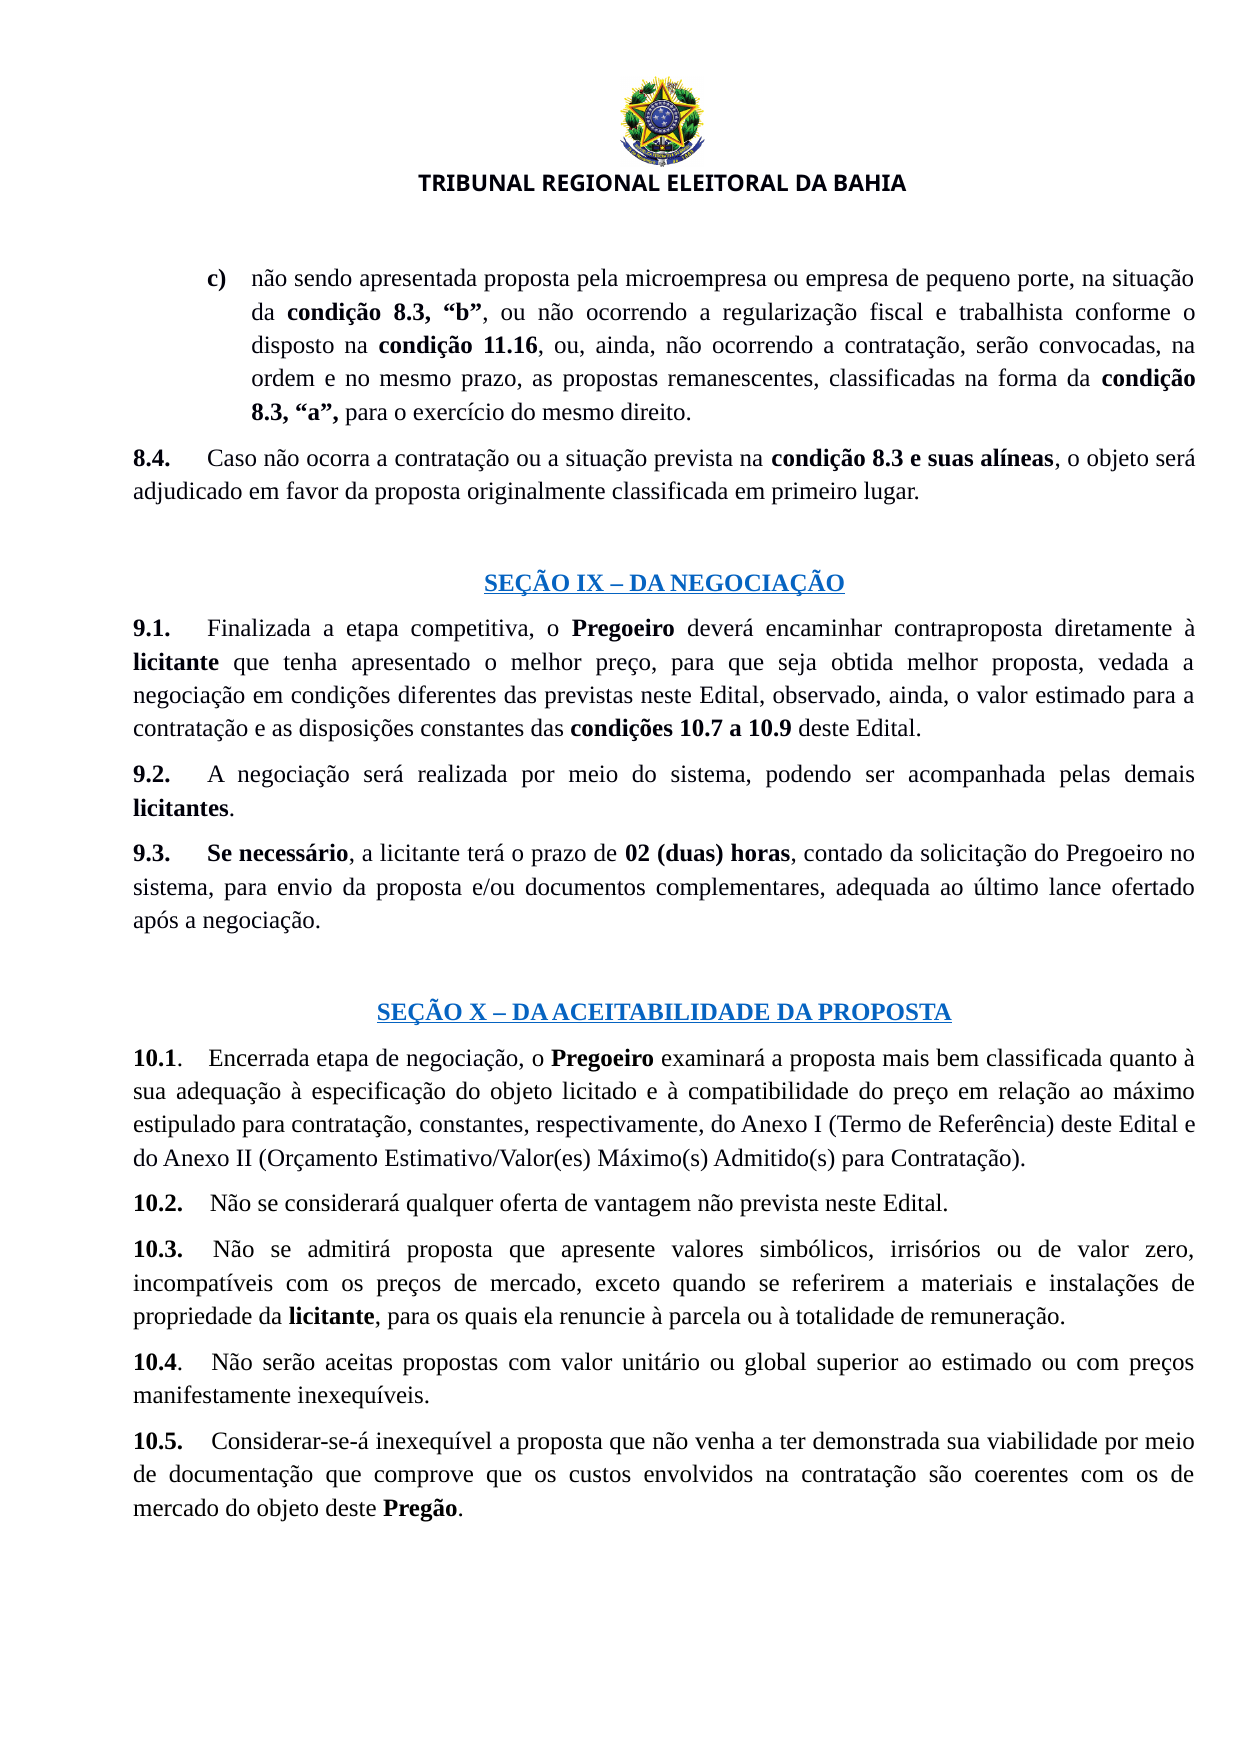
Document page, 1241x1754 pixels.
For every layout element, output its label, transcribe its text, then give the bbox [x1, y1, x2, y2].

text 10.5. Considerar-se-á inexequível a proposta que não venha a ter demonstrada sua viabilidade por meio de documentação que comprove que os custos envolvidos na contratação são coerentes com os de mercado do objeto deste Pregão. [133, 1423, 1196, 1523]
list não sendo apresentada proposta pela microempresa ou empresa de pequeno porte, na situação da condição 8.3, “b”, ou não ocorrendo a regularização fiscal e trabalhista conforme o disposto na condição 11.16, ou, ainda, não ocorrendo a contratação, serão convocadas, na ordem e no mesmo prazo, as propostas remanescentes, classificadas na forma da condição 8.3, “a”, para o exercício do mesmo direito. [207, 260, 1196, 427]
text 10.3. Não se admitirá proposta que apresente valores simbólicos, irrisórios ou de valor zero, incompatíveis com os preços de mercado, exceto quando se referirem a materiais e instalações de propriedade da licitante, para os quais ela renuncie à parcela ou à totalidade de remuneração. [133, 1231, 1196, 1331]
text 9.3. Se necessário, a licitante terá o prazo de 02 (duas) horas, contado da solicitação do Pregoeiro no sistema, para envio da proposta e/ou documentos complementares, adequada ao último lance ofertado após a negociação. [133, 835, 1196, 935]
text SEÇÃO IX – DA NEGOCIAÇÃO [133, 564, 1196, 598]
text 8.4. Caso não ocorra a contratação ou a situação prevista na condição 8.3 e suas alíneas, o objeto será adjudicado em favor da proposta originalmente classificada em primeiro lugar. [133, 439, 1196, 506]
text 10.2. Não se considerará qualquer oferta de vantagem não prevista neste Edital. [133, 1185, 1196, 1218]
text SEÇÃO X – DA ACEITABILIDADE DA PROPOSTA [133, 993, 1196, 1027]
text 10.4. Não serão aceitas propostas com valor unitário ou global superior ao estimado ou com preços manifestamente inexequíveis. [133, 1343, 1196, 1410]
text 10.1. Encerrada etapa de negociação, o Pregoeiro examinará a proposta mais bem classificada quanto à sua adequação à especificação do objeto licitado e à compatibilidade do preço em relação ao máximo estipulado para contratação, constantes, respectivamente, do Anexo I (Termo de Referência) deste Edital e do Anexo II (Orçamento Estimativo/Valor(es) Máximo(s) Admitido(s) para Contratação). [133, 1039, 1196, 1173]
text 9.2. A negociação será realizada por meio do sistema, podendo ser acompanhada pelas demais licitantes. [133, 756, 1196, 823]
text 9.1. Finalizada a etapa competitiva, o Pregoeiro deverá encaminhar contraproposta diretamente à licitante que tenha apresentado o melhor preço, para que seja obtida melhor proposta, vedada a negociação em condições diferentes das previstas neste Edital, observado, ainda, o valor estimado para a contratação e as disposições constantes das condições 10.7 a 10.9 deste Edital. [133, 610, 1196, 743]
